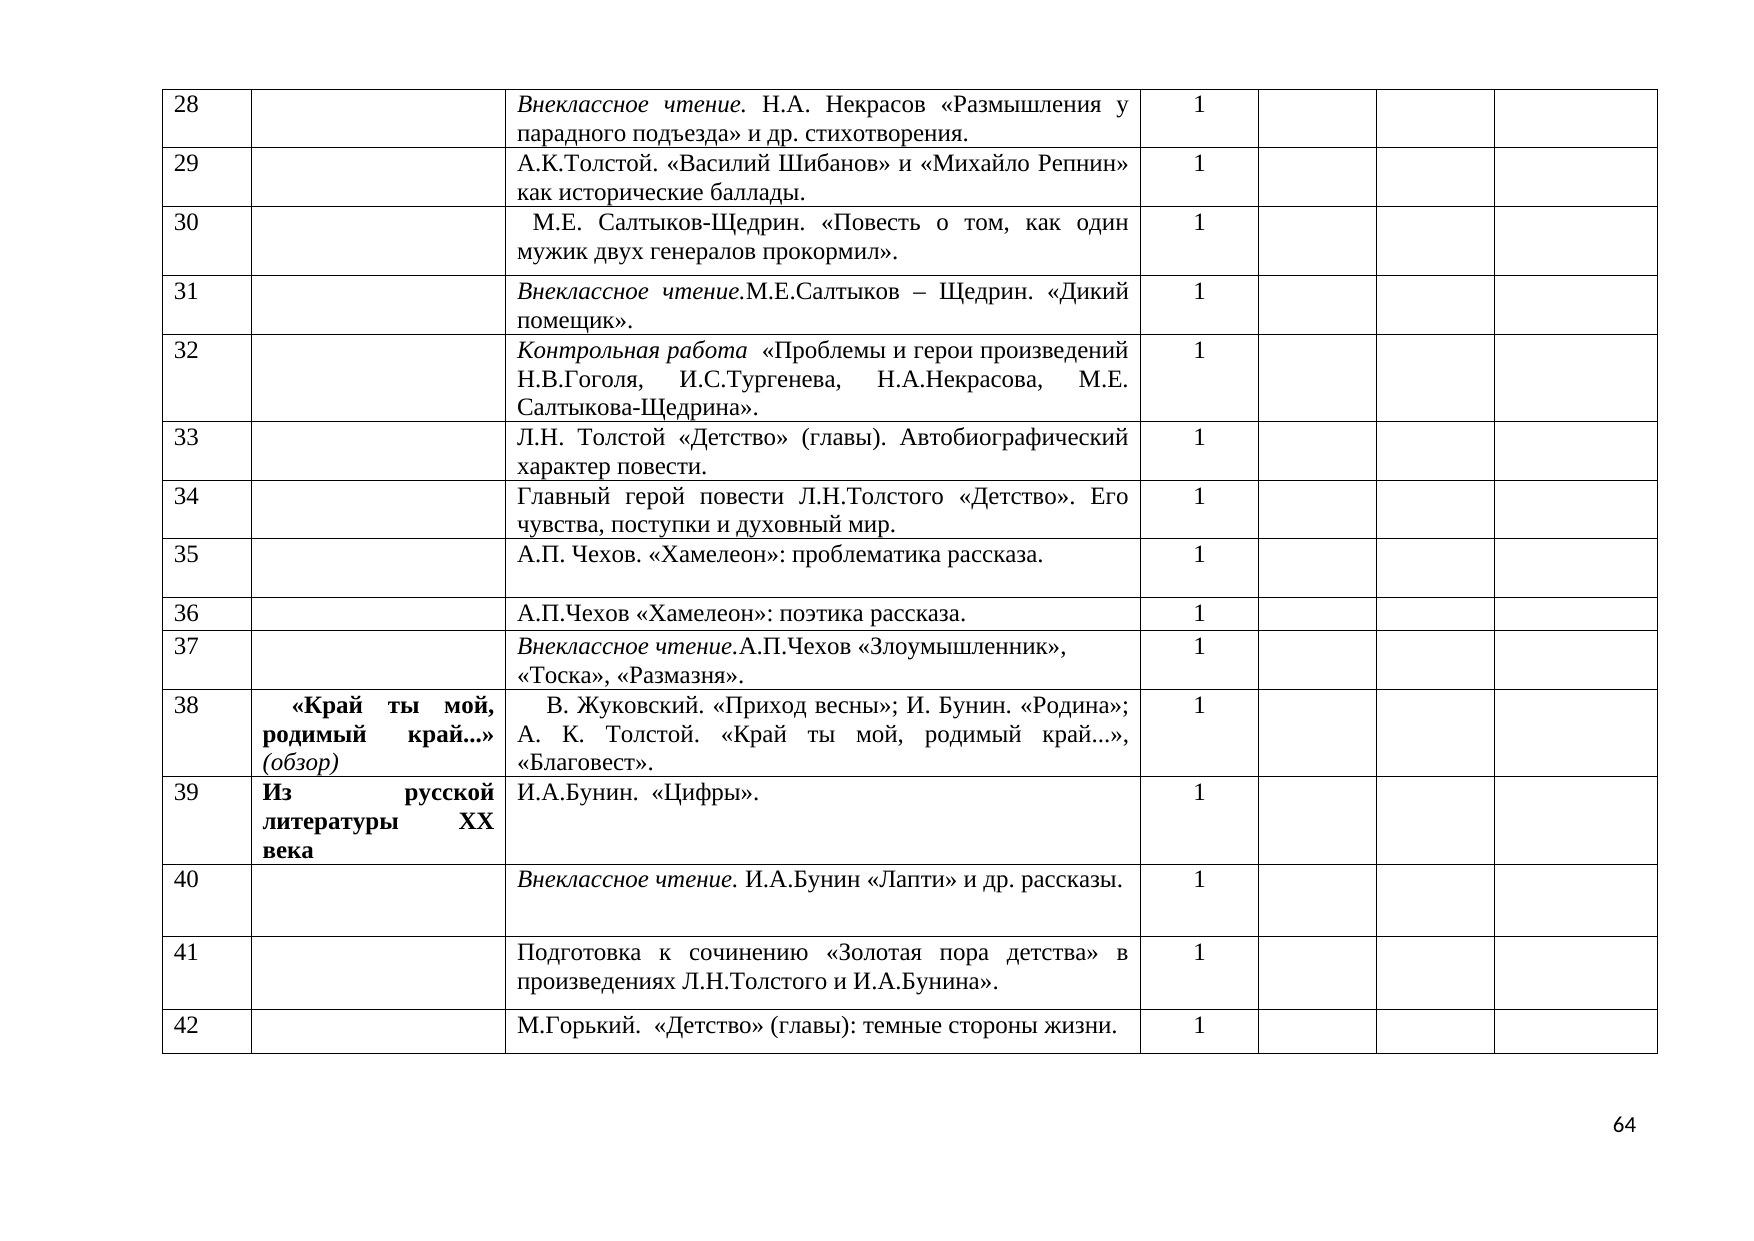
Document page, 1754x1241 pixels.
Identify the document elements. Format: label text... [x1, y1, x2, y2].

table_cell 1 [1141, 207, 1258, 275]
table_cell 29 [163, 148, 251, 206]
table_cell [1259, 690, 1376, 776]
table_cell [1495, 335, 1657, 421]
table_cell [1377, 90, 1494, 147]
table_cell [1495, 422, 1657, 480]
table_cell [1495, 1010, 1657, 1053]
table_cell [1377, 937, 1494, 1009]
table_cell [1495, 148, 1657, 206]
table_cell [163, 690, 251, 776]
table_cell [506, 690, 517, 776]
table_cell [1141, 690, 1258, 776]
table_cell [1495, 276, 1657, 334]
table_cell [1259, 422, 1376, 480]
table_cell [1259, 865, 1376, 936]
table_cell [1495, 90, 1657, 147]
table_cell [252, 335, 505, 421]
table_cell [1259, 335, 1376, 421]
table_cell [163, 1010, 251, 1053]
table_cell М.Е. Салтыков-Щедрин. «Повесть о том, как один мужик двух генералов прокормил». [506, 207, 1140, 275]
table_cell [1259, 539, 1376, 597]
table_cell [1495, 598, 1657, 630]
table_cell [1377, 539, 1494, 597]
table_cell Внеклассное чтение.М.Е.Салтыков – Щедрин. «Дикий помещик». [506, 276, 1140, 334]
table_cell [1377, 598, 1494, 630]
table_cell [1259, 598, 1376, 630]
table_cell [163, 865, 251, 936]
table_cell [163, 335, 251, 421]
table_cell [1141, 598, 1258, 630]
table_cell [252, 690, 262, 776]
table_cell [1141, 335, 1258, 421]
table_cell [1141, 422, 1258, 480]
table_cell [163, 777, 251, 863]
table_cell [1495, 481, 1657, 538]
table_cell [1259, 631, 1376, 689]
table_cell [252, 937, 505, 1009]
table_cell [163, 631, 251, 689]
table_cell [1259, 148, 1376, 206]
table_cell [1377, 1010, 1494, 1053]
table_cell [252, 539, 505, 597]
table_cell [1377, 276, 1494, 334]
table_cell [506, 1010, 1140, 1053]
table_cell [1259, 276, 1376, 334]
table_cell [1377, 207, 1494, 275]
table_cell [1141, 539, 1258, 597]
table_cell 1 [1141, 90, 1258, 147]
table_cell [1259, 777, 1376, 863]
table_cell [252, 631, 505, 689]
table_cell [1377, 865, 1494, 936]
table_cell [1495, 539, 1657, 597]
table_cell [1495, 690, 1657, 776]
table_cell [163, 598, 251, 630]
table_cell [1495, 207, 1657, 275]
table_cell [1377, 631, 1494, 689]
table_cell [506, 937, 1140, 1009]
table_cell [1259, 90, 1376, 147]
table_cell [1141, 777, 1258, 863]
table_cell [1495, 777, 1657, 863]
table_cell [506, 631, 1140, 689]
table_cell [252, 207, 505, 275]
table_cell Внеклассное чтение. Н.А. Некрасов «Размышления у парадного подъезда» и др. стихотворения. [506, 90, 1140, 147]
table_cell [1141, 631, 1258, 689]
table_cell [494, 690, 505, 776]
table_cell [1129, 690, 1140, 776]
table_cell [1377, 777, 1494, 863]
table_cell [252, 148, 505, 206]
table_cell 30 [163, 207, 251, 275]
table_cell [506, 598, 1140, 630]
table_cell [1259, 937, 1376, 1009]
table_cell [1377, 148, 1494, 206]
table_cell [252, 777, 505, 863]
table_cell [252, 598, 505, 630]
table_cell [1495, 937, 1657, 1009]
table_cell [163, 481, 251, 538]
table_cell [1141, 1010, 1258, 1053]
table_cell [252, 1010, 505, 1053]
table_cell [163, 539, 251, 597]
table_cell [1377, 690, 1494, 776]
table_cell [1259, 207, 1376, 275]
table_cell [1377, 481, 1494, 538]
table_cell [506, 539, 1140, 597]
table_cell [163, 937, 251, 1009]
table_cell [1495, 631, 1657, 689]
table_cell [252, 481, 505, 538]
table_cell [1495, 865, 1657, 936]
table_cell 1 [1141, 276, 1258, 334]
table_cell 31 [163, 276, 251, 334]
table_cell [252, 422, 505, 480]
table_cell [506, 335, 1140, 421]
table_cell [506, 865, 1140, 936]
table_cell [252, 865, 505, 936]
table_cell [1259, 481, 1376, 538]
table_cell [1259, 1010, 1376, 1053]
table_cell [252, 276, 505, 334]
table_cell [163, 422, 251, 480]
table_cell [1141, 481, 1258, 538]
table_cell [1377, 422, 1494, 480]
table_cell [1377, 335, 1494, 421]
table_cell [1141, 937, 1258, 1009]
table_cell 28 [163, 90, 251, 147]
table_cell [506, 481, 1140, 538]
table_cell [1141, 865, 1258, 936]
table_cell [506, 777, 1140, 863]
table_cell 1 [1141, 148, 1258, 206]
table_cell А.К.Толстой. «Василий Шибанов» и «Михайло Репнин» как исторические баллады. [506, 148, 1140, 206]
table_cell [252, 90, 505, 147]
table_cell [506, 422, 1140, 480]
